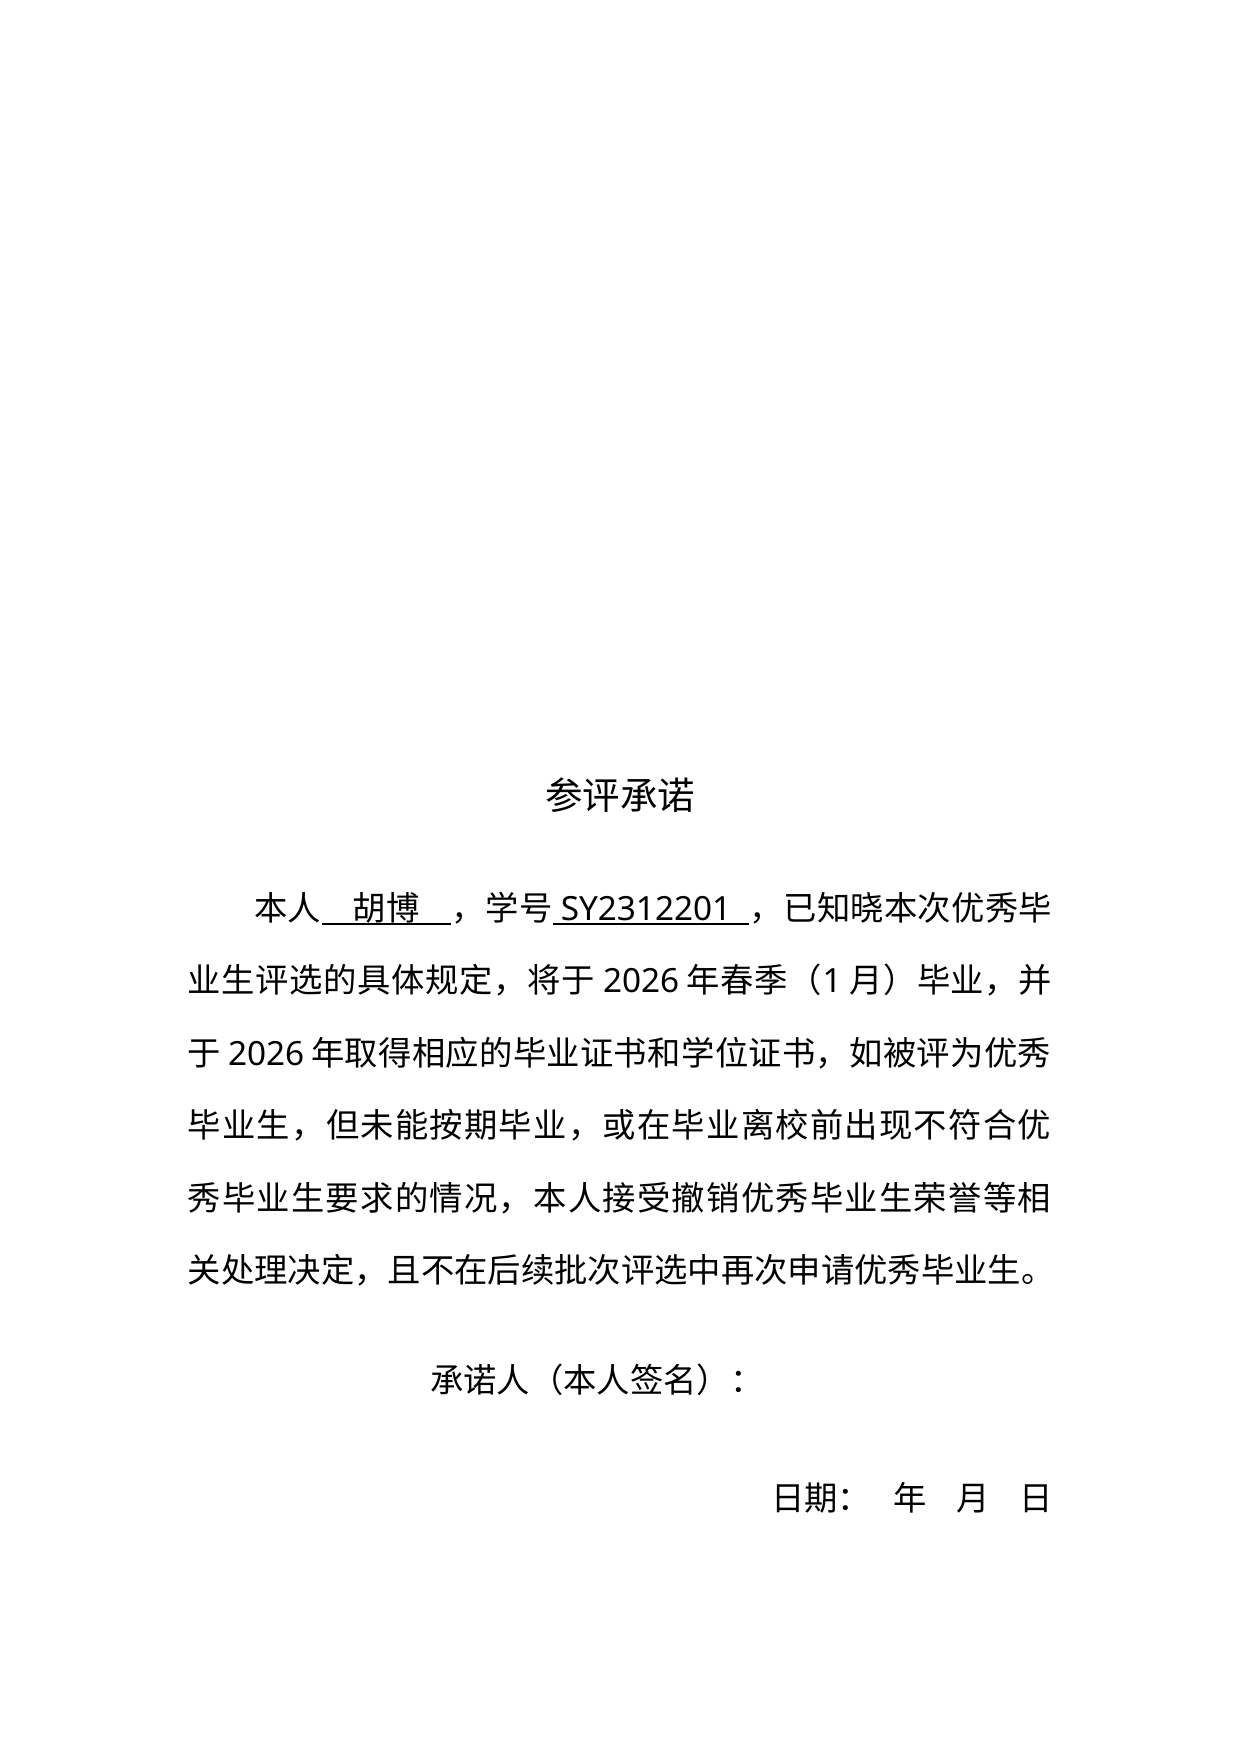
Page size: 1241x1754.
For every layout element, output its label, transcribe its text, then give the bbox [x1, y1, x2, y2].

text 参评承诺 [187, 760, 1053, 825]
text 本人 胡博 ，学号 SY2312201 ，已知晓本次优秀毕业生评选的具体规定，将于2026年春季（1月）毕业，并于2026年取得相应的毕业证书和学位证书，如被评为优秀毕业生，但未能按期毕业，或在毕业离校前出现不符合优秀毕业生要求的情况，本人接受撤销优秀毕业生荣誉等相关处理决定，且不在后续批次评选中再次申请优秀毕业生。 [187, 882, 1053, 1292]
text 承诺人（本人签名）： [187, 1345, 936, 1410]
text 日期： 年 月 日 [187, 1463, 1053, 1528]
